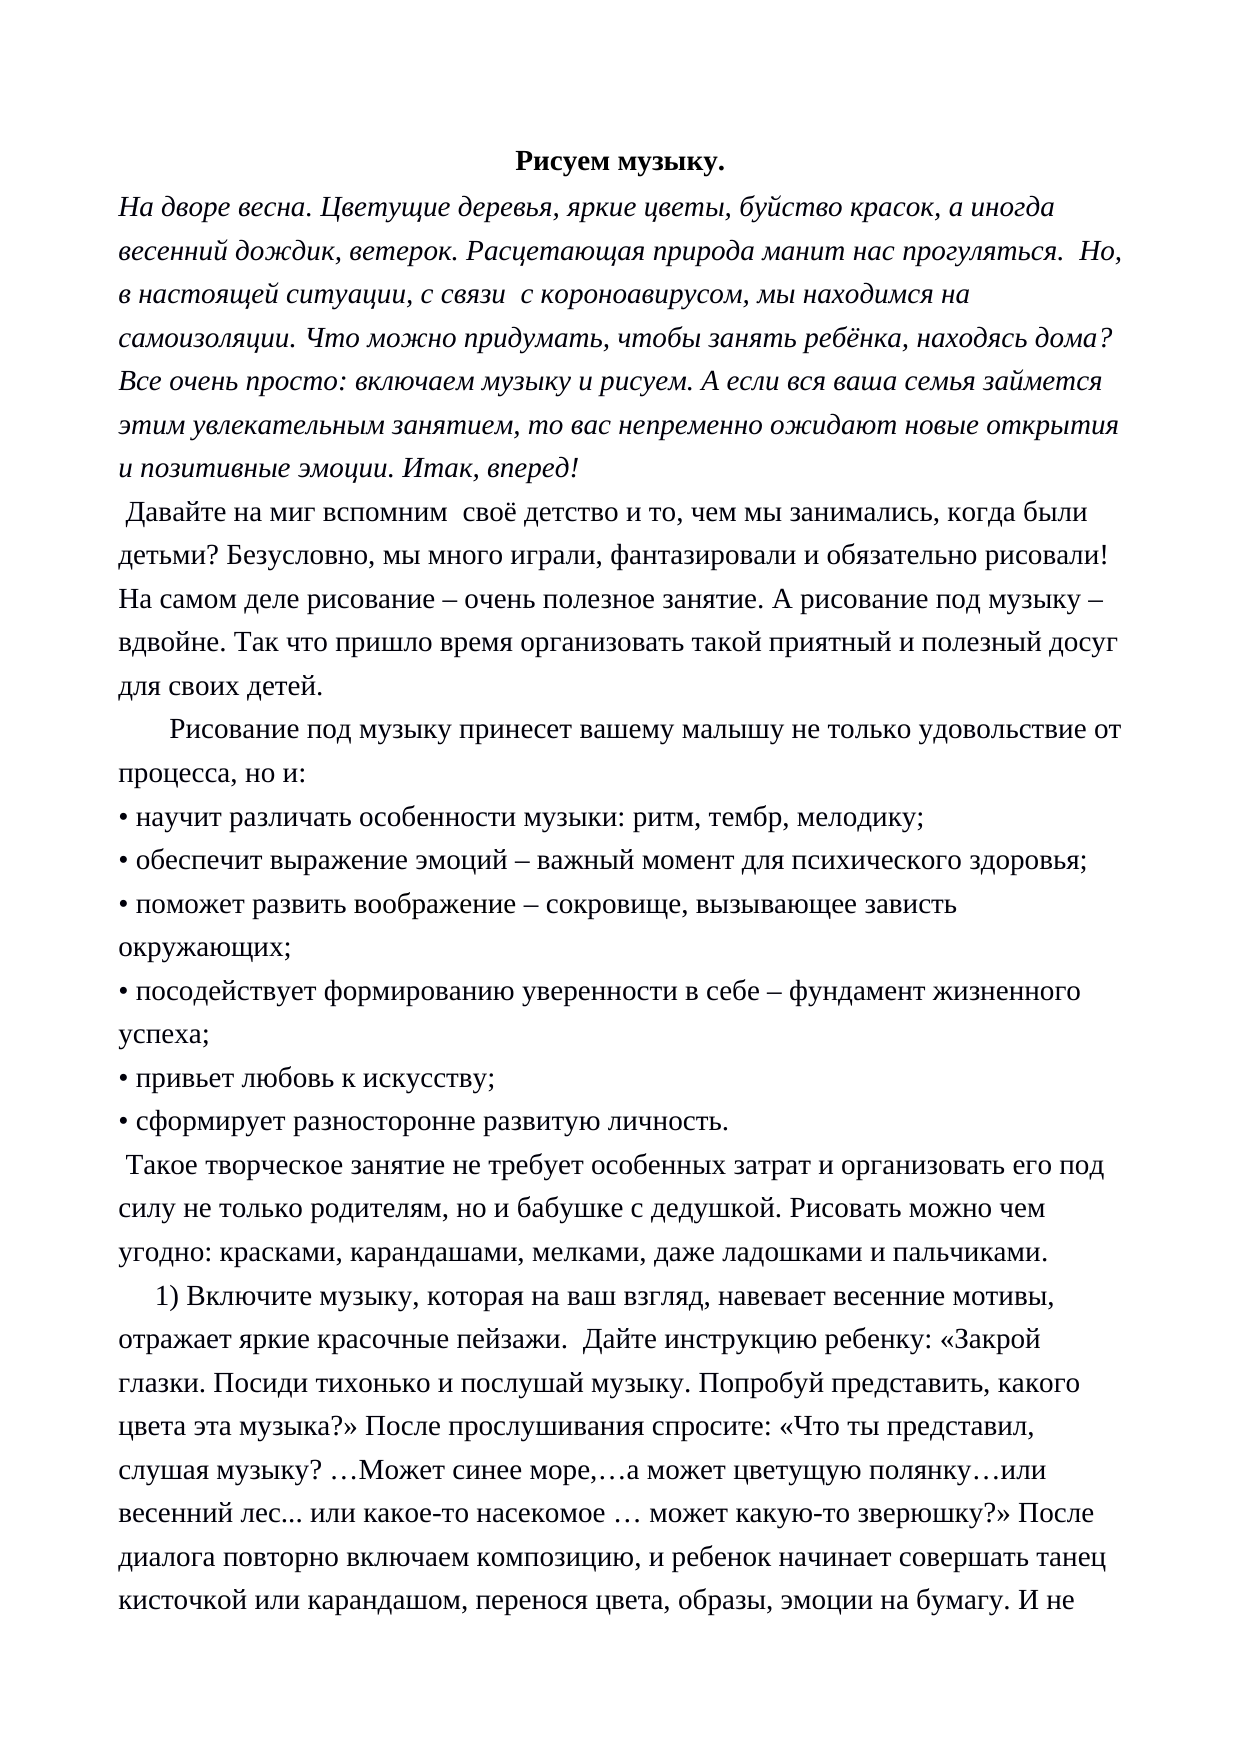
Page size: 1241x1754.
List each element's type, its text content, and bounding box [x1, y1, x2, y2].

text Рисуем музыку. [118, 143, 1122, 177]
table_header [118, 189, 1123, 1616]
